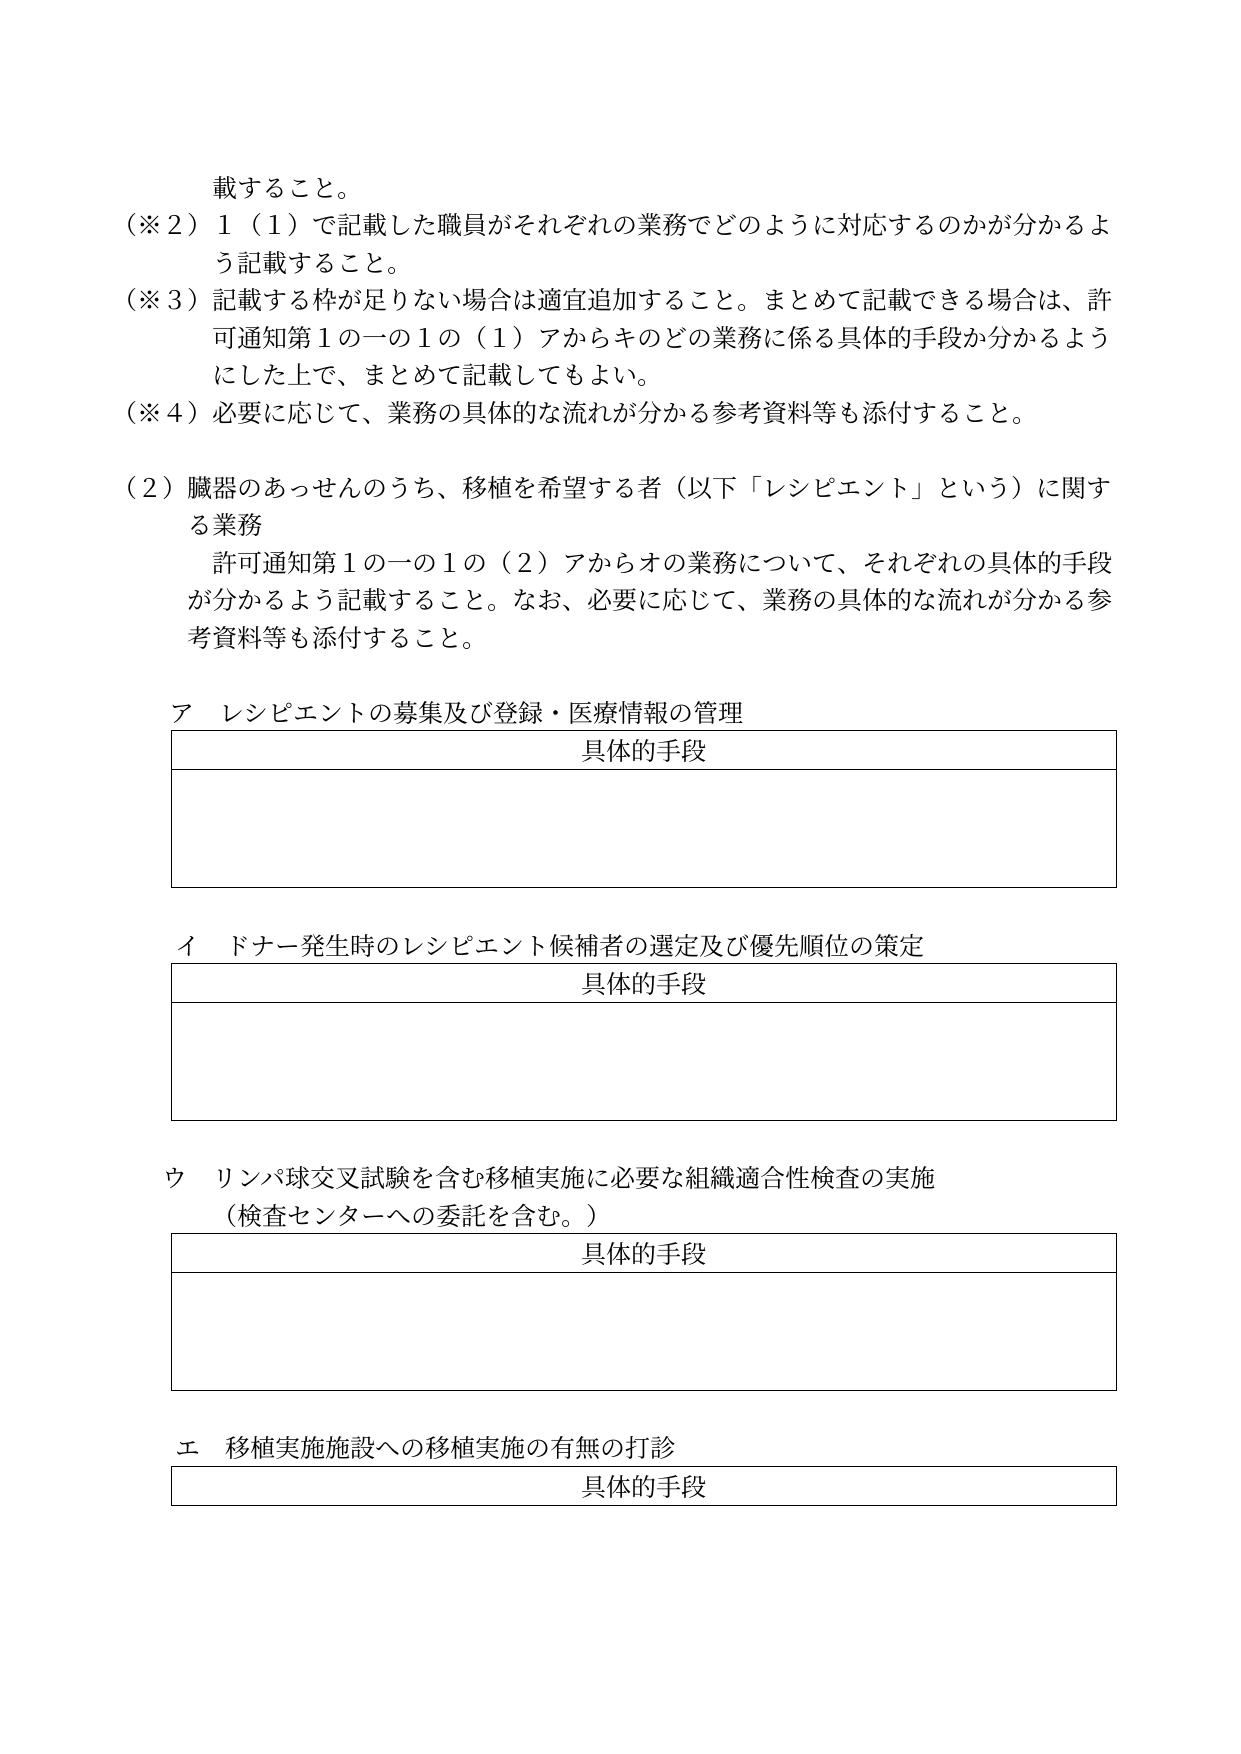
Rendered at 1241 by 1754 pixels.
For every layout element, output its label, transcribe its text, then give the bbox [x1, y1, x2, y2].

table_header 具体的手段 [172, 964, 1116, 1002]
table_header 具体的手段 [172, 731, 1116, 769]
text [112, 168, 1128, 205]
text （※２）１（１）で記載した職員がそれぞれの業務でどのように対応するのかが分かるよう記載すること。 [112, 205, 1128, 280]
table_header 具体的手段 [172, 1467, 1116, 1504]
table_cell [172, 770, 1116, 887]
table_cell [172, 1273, 1116, 1390]
text 許可通知第１の一の１の（２）アからオの業務について、それぞれの具体的手段が分かるよう記載すること。なお、必要に応じて、業務の具体的な流れが分かる参考資料等も添付すること。 [112, 543, 1128, 655]
text イ ドナー発生時のレシピエント候補者の選定及び優先順位の策定 [112, 926, 1128, 963]
table_header 具体的手段 [172, 1234, 1116, 1272]
text （※４）必要に応じて、業務の具体的な流れが分かる参考資料等も添付すること。 [112, 393, 1128, 430]
text ア レシピエントの募集及び登録・医療情報の管理 [112, 693, 1128, 730]
text ウ リンパ球交叉試験を含む移植実施に必要な組織適合性検査の実施 [112, 1158, 1128, 1196]
table_cell [172, 1003, 1116, 1120]
text （２）臓器のあっせんのうち、移植を希望する者（以下「レシピエント」という）に関する業務 [112, 468, 1128, 543]
text エ 移植実施施設への移植実施の有無の打診 [112, 1428, 1128, 1466]
text （検査センターへの委託を含む。） [112, 1196, 1128, 1233]
text （※３）記載する枠が足りない場合は適宜追加すること。まとめて記載できる場合は、許可通知第１の一の１の（１）アからキのどの業務に係る具体的手段か分かるようにした上で、まとめて記載してもよい。 [112, 280, 1128, 393]
